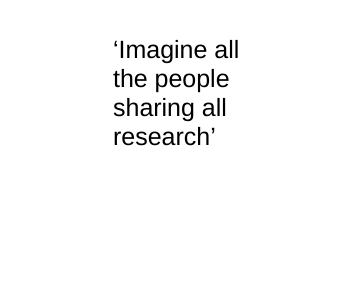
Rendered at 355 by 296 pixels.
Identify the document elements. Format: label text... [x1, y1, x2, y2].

text ‘Imagine all the people sharing all research’ [113, 35, 242, 150]
